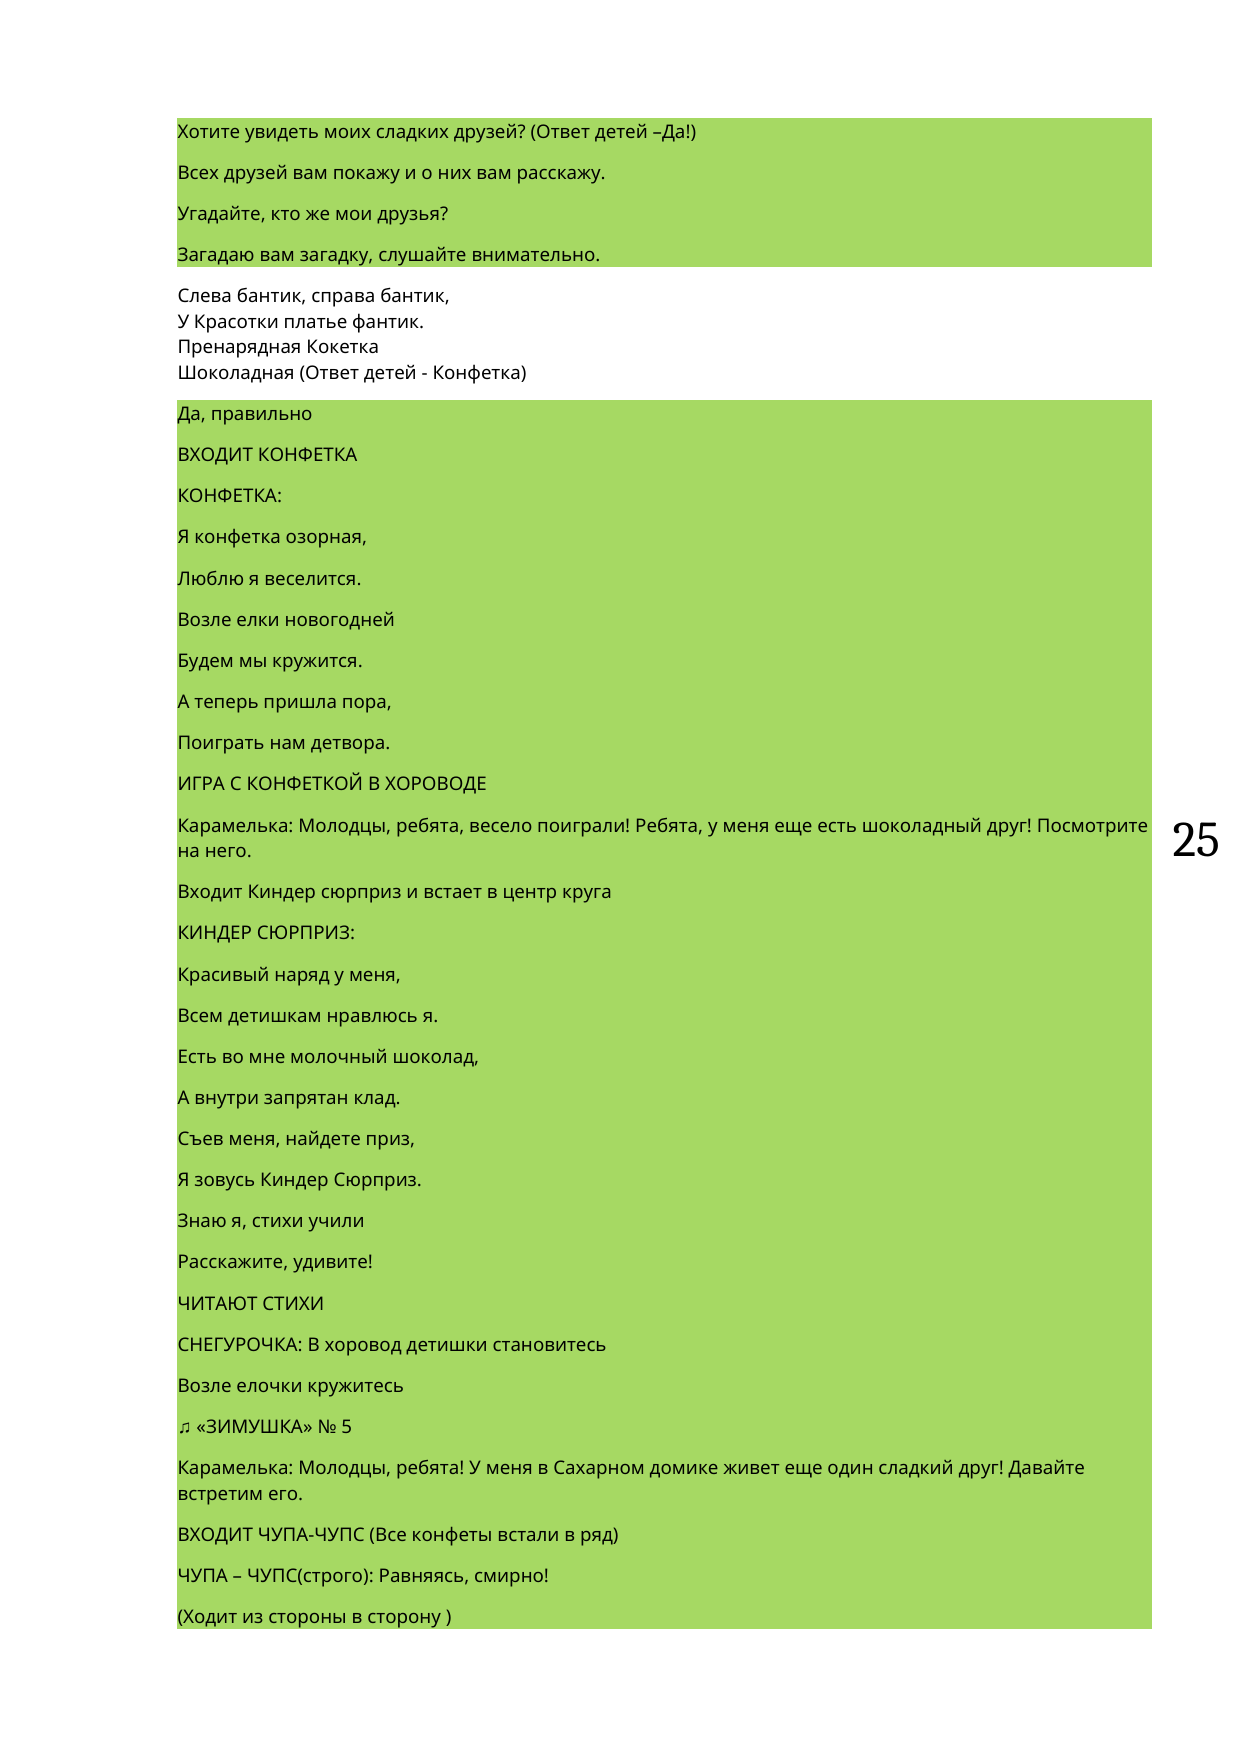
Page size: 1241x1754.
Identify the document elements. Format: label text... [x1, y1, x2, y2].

text ♫ «ЗИМУШКА» № 5 [177, 1413, 1152, 1439]
text ЧУПА – ЧУПС(строго): Равняясь, смирно! [177, 1562, 1152, 1588]
text А теперь пришла пора, [177, 688, 1152, 714]
text ИГРА С КОНФЕТКОЙ В ХОРОВОДЕ [177, 771, 1152, 796]
text ВХОДИТ ЧУПА-ЧУПС (Все конфеты встали в ряд) [177, 1521, 1152, 1547]
text Возле елочки кружитесь [177, 1372, 1152, 1398]
text Есть во мне молочный шоколад, [177, 1043, 1152, 1069]
text Загадаю вам загадку, слушайте внимательно. [177, 242, 1152, 267]
text А внутри запрятан клад. [177, 1084, 1152, 1110]
text Съев меня, найдете приз, [177, 1125, 1152, 1151]
text ЧИТАЮТ СТИХИ [177, 1290, 1152, 1316]
text Входит Киндер сюрприз и встает в центр круга [177, 878, 1152, 904]
text Красивый наряд у меня, [177, 961, 1152, 986]
text СНЕГУРОЧКА: В хоровод детишки становитесь [177, 1331, 1152, 1357]
text Да, правильно [177, 400, 1152, 426]
text КИНДЕР СЮРПРИЗ: [177, 920, 1152, 945]
text Возле елки новогодней [177, 606, 1152, 632]
text Карамелька: Молодцы, ребята, весело поиграли! Ребята, у меня еще есть шоколадный друг! Посмотрите на него. [177, 812, 1152, 863]
text Расскажите, удивите! [177, 1249, 1152, 1274]
text Будем мы кружится. [177, 647, 1152, 673]
text Хотите увидеть моих сладких друзей? (Ответ детей –Да!) [177, 118, 1152, 144]
text Слева бантик, справа бантик, У Красотки платье фантик. Пренарядная Кокетка Шоколадная (Ответ детей - Конфетка) [177, 283, 1152, 385]
text Знаю я, стихи учили [177, 1208, 1152, 1233]
text ВХОДИТ КОНФЕТКА [177, 442, 1152, 467]
text Я конфетка озорная, [177, 524, 1152, 549]
text Поиграть нам детвора. [177, 729, 1152, 755]
text Карамелька: Молодцы, ребята! У меня в Сахарном домике живет еще один сладкий друг! Давайте встретим его. [177, 1454, 1152, 1506]
text Всех друзей вам покажу и о них вам расскажу. [177, 159, 1152, 185]
text КОНФЕТКА: [177, 483, 1152, 508]
text Угадайте, кто же мои друзья? [177, 200, 1152, 226]
text Всем детишкам нравлюсь я. [177, 1002, 1152, 1027]
text Я зовусь Киндер Сюрприз. [177, 1167, 1152, 1192]
text Люблю я веселится. [177, 565, 1152, 591]
text (Ходит из стороны в сторону ) [177, 1603, 1152, 1629]
